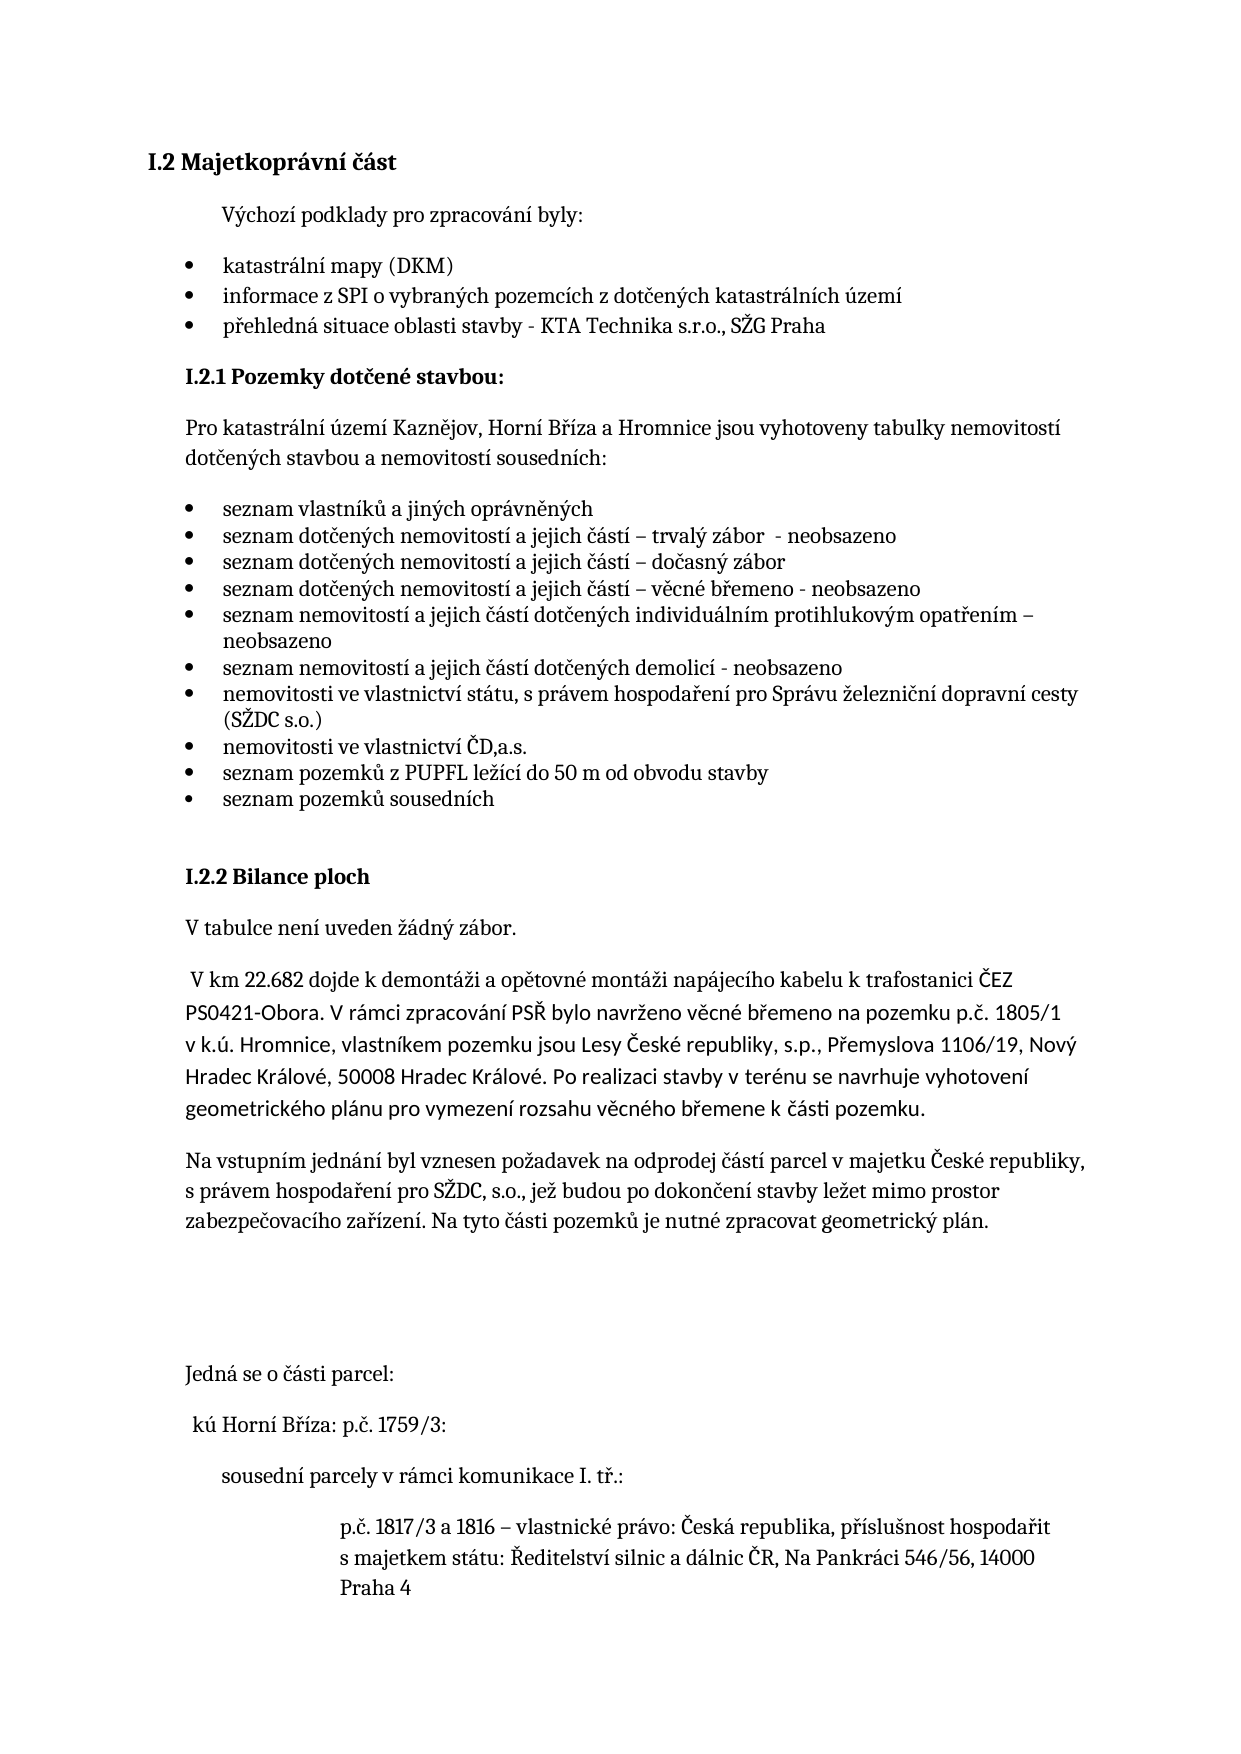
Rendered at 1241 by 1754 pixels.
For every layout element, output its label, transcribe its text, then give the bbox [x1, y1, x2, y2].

text kú Horní Bříza: p.č. 1759/3: [192, 1412, 1093, 1438]
text I.2.1 Pozemky dotčené stavbou: [148, 364, 1093, 390]
text I.2.2 Bilance ploch [148, 863, 1093, 890]
list přehledná situace oblasti stavby - KTA Technika s.r.o., SŽG Praha [185, 313, 1093, 339]
list nemovitosti ve vlastnictví státu, s právem hospodaření pro Správu železniční dopravní cesty (SŽDC s.o.) [185, 681, 1093, 733]
list seznam nemovitostí a jejich částí dotčených demolicí - neobsazeno [185, 654, 1093, 681]
list seznam vlastníků a jiných oprávněných [185, 496, 1093, 523]
text Na vstupním jednání byl vznesen požadavek na odprodej částí parcel v majetku České republiky, s právem hospodaření pro SŽDC, s.o., jež budou po dokončení stavby ležet mimo prostor zabezpečovacího zařízení. Na tyto části pozemků je nutné zpracovat geometrický plán. [185, 1147, 1093, 1234]
text Pro katastrální území Kaznějov, Horní Bříza a Hromnice jsou vyhotoveny tabulky nemovitostí dotčených stavbou a nemovitostí sousedních: [185, 415, 1093, 472]
list seznam dotčených nemovitostí a jejich částí – trvalý zábor - neobsazeno [185, 523, 1093, 549]
text Jedná se o části parcel: [185, 1361, 1093, 1387]
list katastrální mapy (DKM) [185, 252, 1093, 279]
text I.2 Majetkoprávní část [148, 148, 1093, 176]
text V tabulce není uveden žádný zábor. [185, 914, 1093, 941]
list nemovitosti ve vlastnictví ČD,a.s. [185, 733, 1093, 760]
list seznam dotčených nemovitostí a jejich částí – dočasný zábor [185, 549, 1093, 575]
text sousední parcely v rámci komunikace I. tř.: [148, 1463, 1093, 1489]
list seznam nemovitostí a jejich částí dotčených individuálním protihlukovým opatřením – neobsazeno [185, 602, 1093, 654]
list seznam pozemků sousedních [185, 786, 1093, 812]
list informace z SPI o vybraných pozemcích z dotčených katastrálních území [185, 283, 1093, 309]
text V km 22.682 dojde k demontáži a opětovné montáži napájecího kabelu k trafostanici ČEZ PS0421-Obora. V rámci zpracování PSŘ bylo navrženo věcné břemeno na pozemku p.č. 1805/1 v k.ú. Hromnice, vlastníkem pozemku jsou Lesy České republiky, s.p., Přemyslova 1106/19, Nový Hradec Králové, 50008 Hradec Králové. Po realizaci stavby v terénu se navrhuje vyhotovení geometrického plánu pro vymezení rozsahu věcného břemene k části pozemku. [185, 966, 1093, 1122]
text Výchozí podklady pro zpracování byly: [148, 201, 1093, 228]
list seznam dotčených nemovitostí a jejich částí – věcné břemeno - neobsazeno [185, 575, 1093, 602]
list seznam pozemků z PUPFL ležící do 50 m od obvodu stavby [185, 760, 1093, 786]
text p.č. 1817/3 a 1816 – vlastnické právo: Česká republika, příslušnost hospodařit s majetkem státu: Ředitelství silnic a dálnic ČR, Na Pankráci 546/56, 14000 Praha 4 [339, 1514, 1093, 1601]
